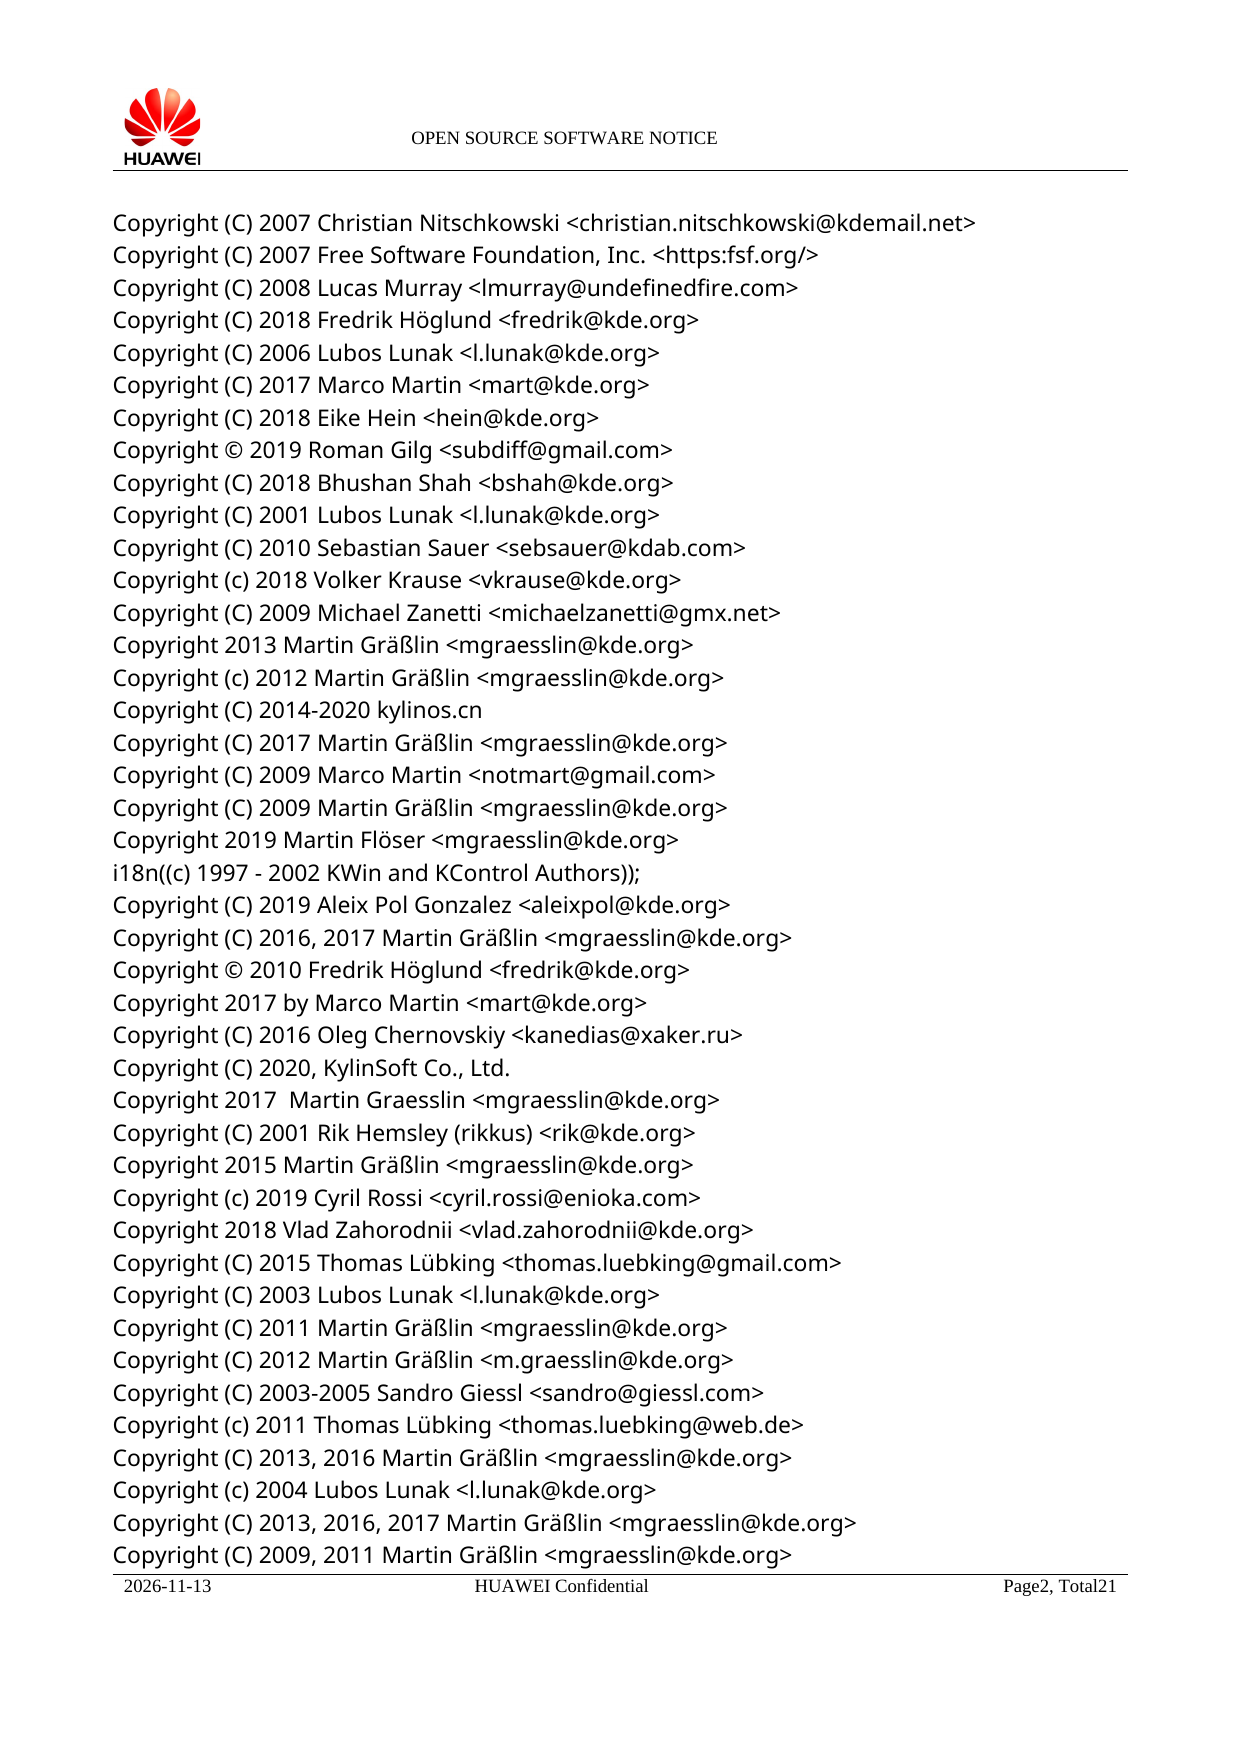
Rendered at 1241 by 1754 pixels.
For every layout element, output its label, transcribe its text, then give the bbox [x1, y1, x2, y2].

picture [124, 88, 201, 165]
